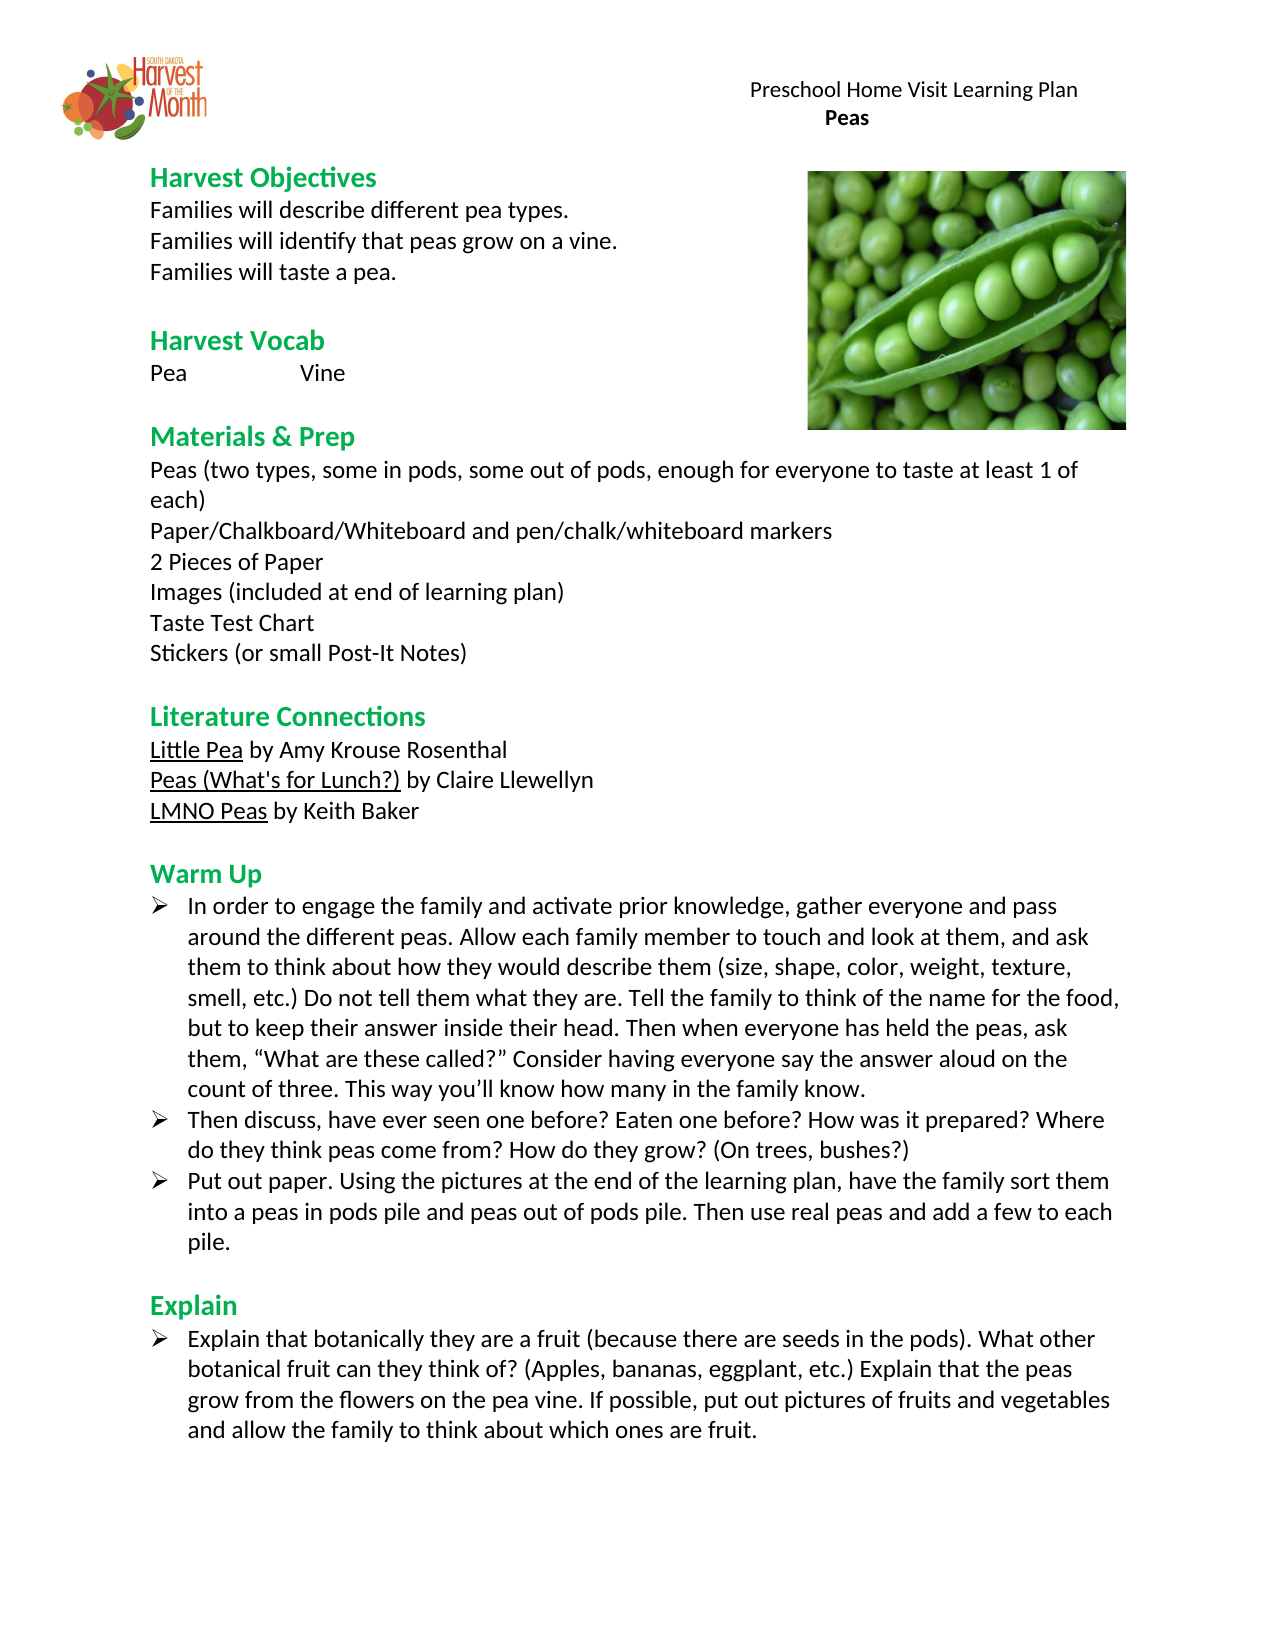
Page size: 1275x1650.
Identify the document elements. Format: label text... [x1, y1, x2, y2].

picture [807, 171, 1127, 430]
text LMNO Peas by Keith Baker [150, 795, 1125, 826]
text Harvest Objectives [150, 159, 1125, 195]
text Materials & Prep [150, 418, 1125, 454]
text Pea Vine [150, 357, 807, 388]
list In order to engage the family and activate prior knowledge, gather everyone and pass around the different peas. Allow each family member to touch and look at them, and ask them to think about how they would describe them (size, shape, color, weight, texture, smell, etc.) Do not tell them what they are. Tell the family to think of the name for the food, but to keep their answer inside their head. Then when everyone has held the peas, ask them, “What are these called?” Consider having everyone say the answer aloud on the count of three. This way you’ll know how many in the family know. [150, 890, 1125, 1104]
list Explain that botanically they are a fruit (because there are seeds in the pods). What other botanical fruit can they think of? (Apples, bananas, eggplant, etc.) Explain that the peas grow from the flowers on the pea vine. If possible, put out pictures of fruits and vegetables and allow the family to think about which ones are fruit. [150, 1323, 1125, 1445]
text Peas (two types, some in pods, some out of pods, enough for everyone to taste at least 1 of each) [150, 454, 1125, 515]
text Paper/Chalkboard/Whiteboard and pen/chalk/whiteboard markers [150, 515, 1125, 546]
text Images (included at end of learning plan) [150, 576, 1125, 607]
text 2 Pieces of Paper [150, 546, 1125, 576]
text Harvest Vocab [150, 322, 807, 357]
picture [59, 50, 207, 142]
text Literature Connections [150, 698, 1125, 734]
text Stickers (or small Post-It Notes) [150, 637, 1125, 668]
text Peas (What's for Lunch?) by Claire Llewellyn [150, 764, 1125, 795]
text Little Pea by Amy Krouse Rosenthal [150, 734, 1125, 764]
text Families will taste a pea. [150, 256, 807, 286]
text Families will identify that peas grow on a vine. [150, 225, 807, 256]
text Explain [150, 1287, 1125, 1323]
list Put out paper. Using the pictures at the end of the learning plan, have the family sort them into a peas in pods pile and peas out of pods pile. Then use real peas and add a few to each pile. [150, 1165, 1125, 1257]
list Then discuss, have ever seen one before? Eaten one before? How was it prepared? Where do they think peas come from? How do they grow? (On trees, bushes?) [150, 1104, 1125, 1165]
text Families will describe different pea types. [150, 195, 807, 225]
text Warm Up [150, 856, 1125, 890]
text Taste Test Chart [150, 607, 1125, 637]
